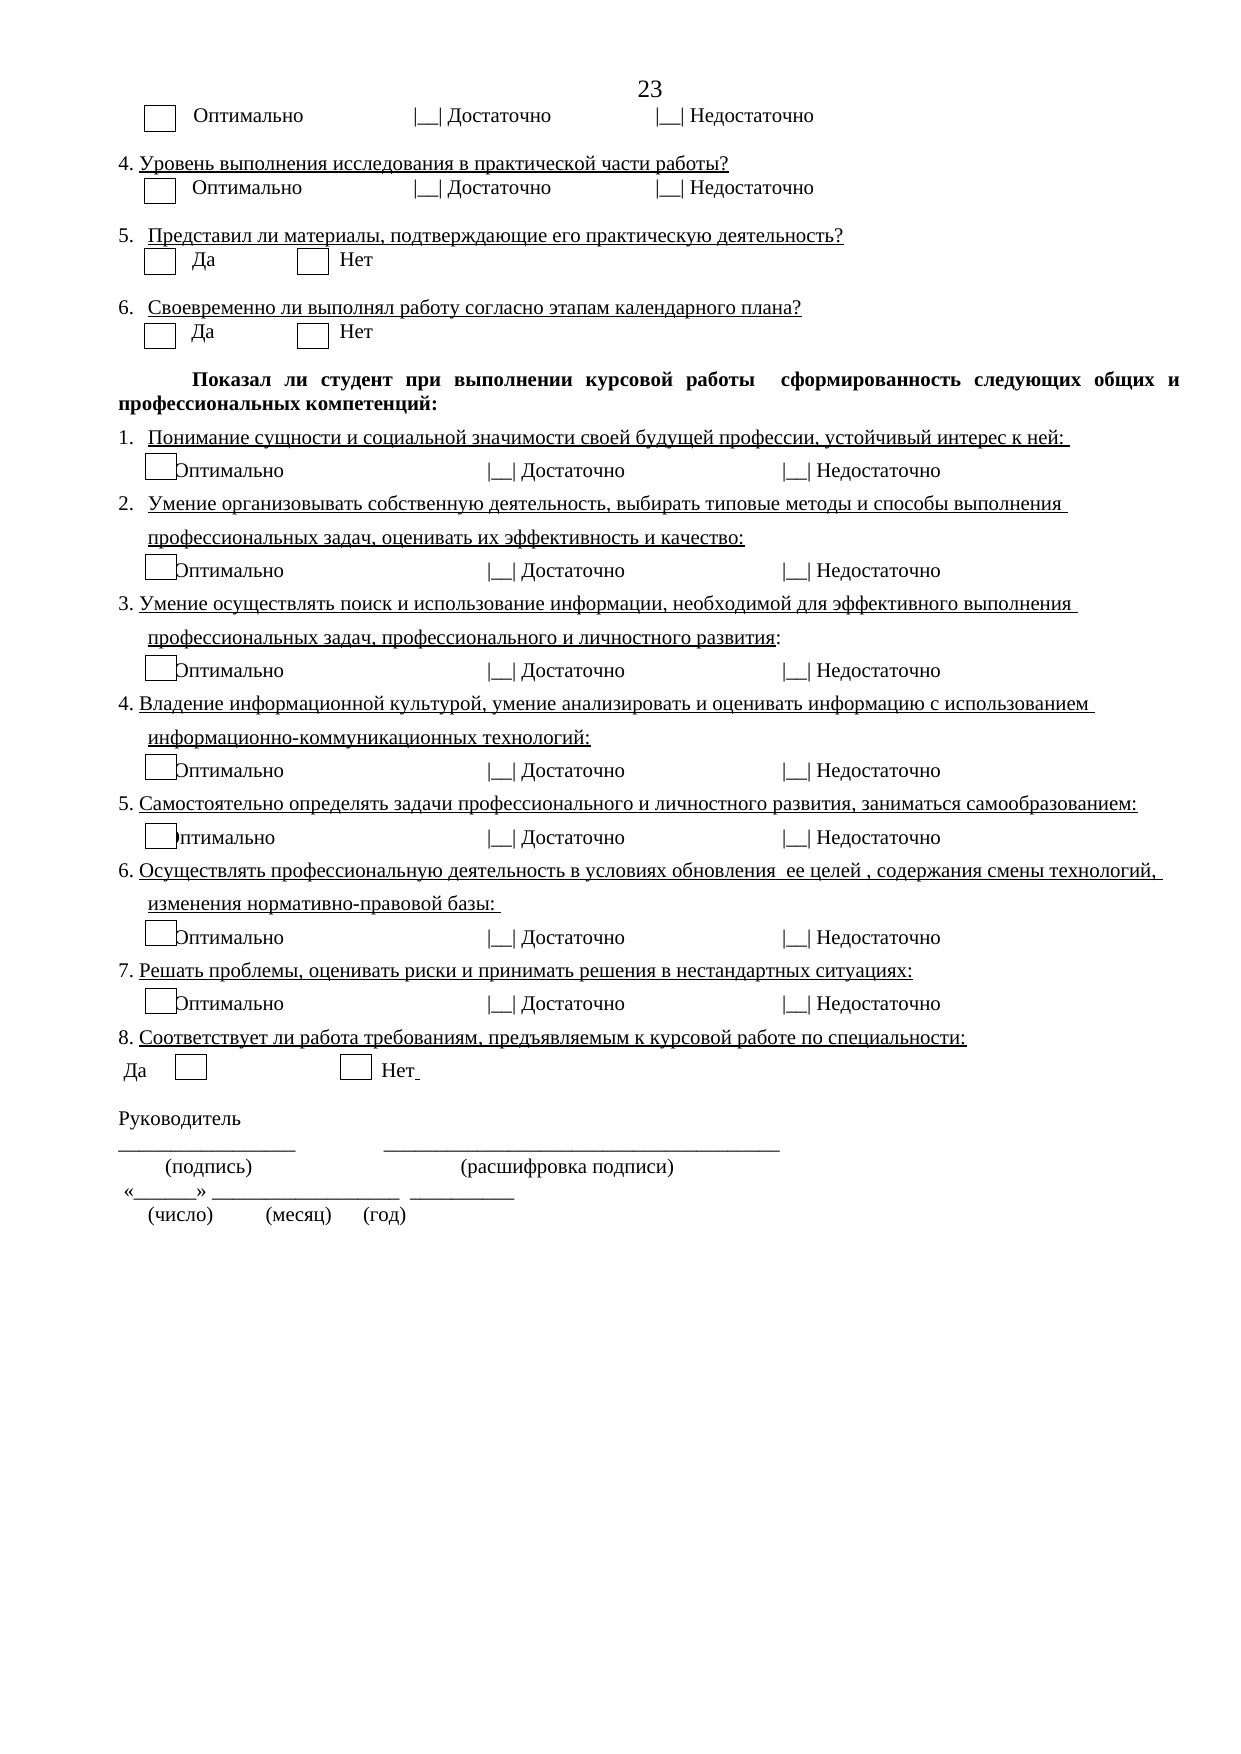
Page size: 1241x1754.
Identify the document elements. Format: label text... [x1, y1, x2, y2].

list Оптимально |__| Достаточно |__| Недостаточно [148, 175, 1181, 199]
list Показал ли студент при выполнении курсовой работы сформированность следующих общих и профессиональных компетенций: [118, 367, 1181, 415]
text «______» __________________ __________ [118, 1178, 1181, 1202]
list Своевременно ли выполнял работу согласно этапам календарного плана? [118, 295, 1181, 319]
list Оптимально |__| Достаточно |__| Недостаточно [156, 103, 1181, 127]
text 4. Уровень выполнения исследования в практической части работы? [118, 151, 1181, 175]
text 8. Соответствует ли работа требованиям, предъявляемым к курсовой работе по специальности: [118, 1015, 1181, 1049]
list Оптимально |__| Достаточно |__| Недостаточно [148, 749, 1181, 782]
text 4. Владение информационной культурой, умение анализировать и оценивать информацию с использованием информационно-коммуникационных технологий: [118, 682, 1181, 749]
list Оптимально |__| Достаточно |__| Недостаточно [148, 449, 1181, 482]
text (подпись) (расшифровка подписи) [118, 1154, 1181, 1178]
list Оптимально |__| Достаточно |__| Недостаточно [118, 815, 1181, 849]
text Да Нет [118, 319, 1181, 343]
text 3. Умение осуществлять поиск и использование информации, необходимой для эффективного выполнения профессиональных задач, профессионального и личностного развития: [118, 582, 1181, 649]
list Оптимально |__| Достаточно |__| Недостаточно [148, 549, 1181, 582]
list Умение организовывать собственную деятельность, выбирать типовые методы и способы выполнения профессиональных задач, оценивать их эффективность и качество: [118, 482, 1181, 549]
list Оптимально |__| Достаточно |__| Недостаточно [148, 649, 1181, 682]
list Понимание сущности и социальной значимости своей будущей профессии, устойчивый интерес к ней: [118, 415, 1181, 449]
text 5. Самостоятельно определять задачи профессионального и личностного развития, заниматься самообразованием: [118, 782, 1181, 815]
text Да Нет [118, 1049, 1181, 1082]
list Оптимально |__| Достаточно |__| Недостаточно [118, 915, 1181, 949]
text Руководитель [118, 1106, 1181, 1130]
list Представил ли материалы, подтверждающие его практическую деятельность? [118, 223, 1181, 247]
text (число) (месяц) (год) [118, 1202, 1181, 1226]
list Оптимально |__| Достаточно |__| Недостаточно [148, 982, 1181, 1015]
text 6. Осуществлять профессиональную деятельность в условиях обновления ее целей , содержания смены технологий, изменения нормативно-правовой базы: [118, 849, 1181, 915]
text 7. Решать проблемы, оценивать риски и принимать решения в нестандартных ситуациях: [118, 949, 1181, 982]
list Да Нет [148, 247, 1181, 271]
text _________________ ______________________________________ [118, 1130, 1181, 1154]
